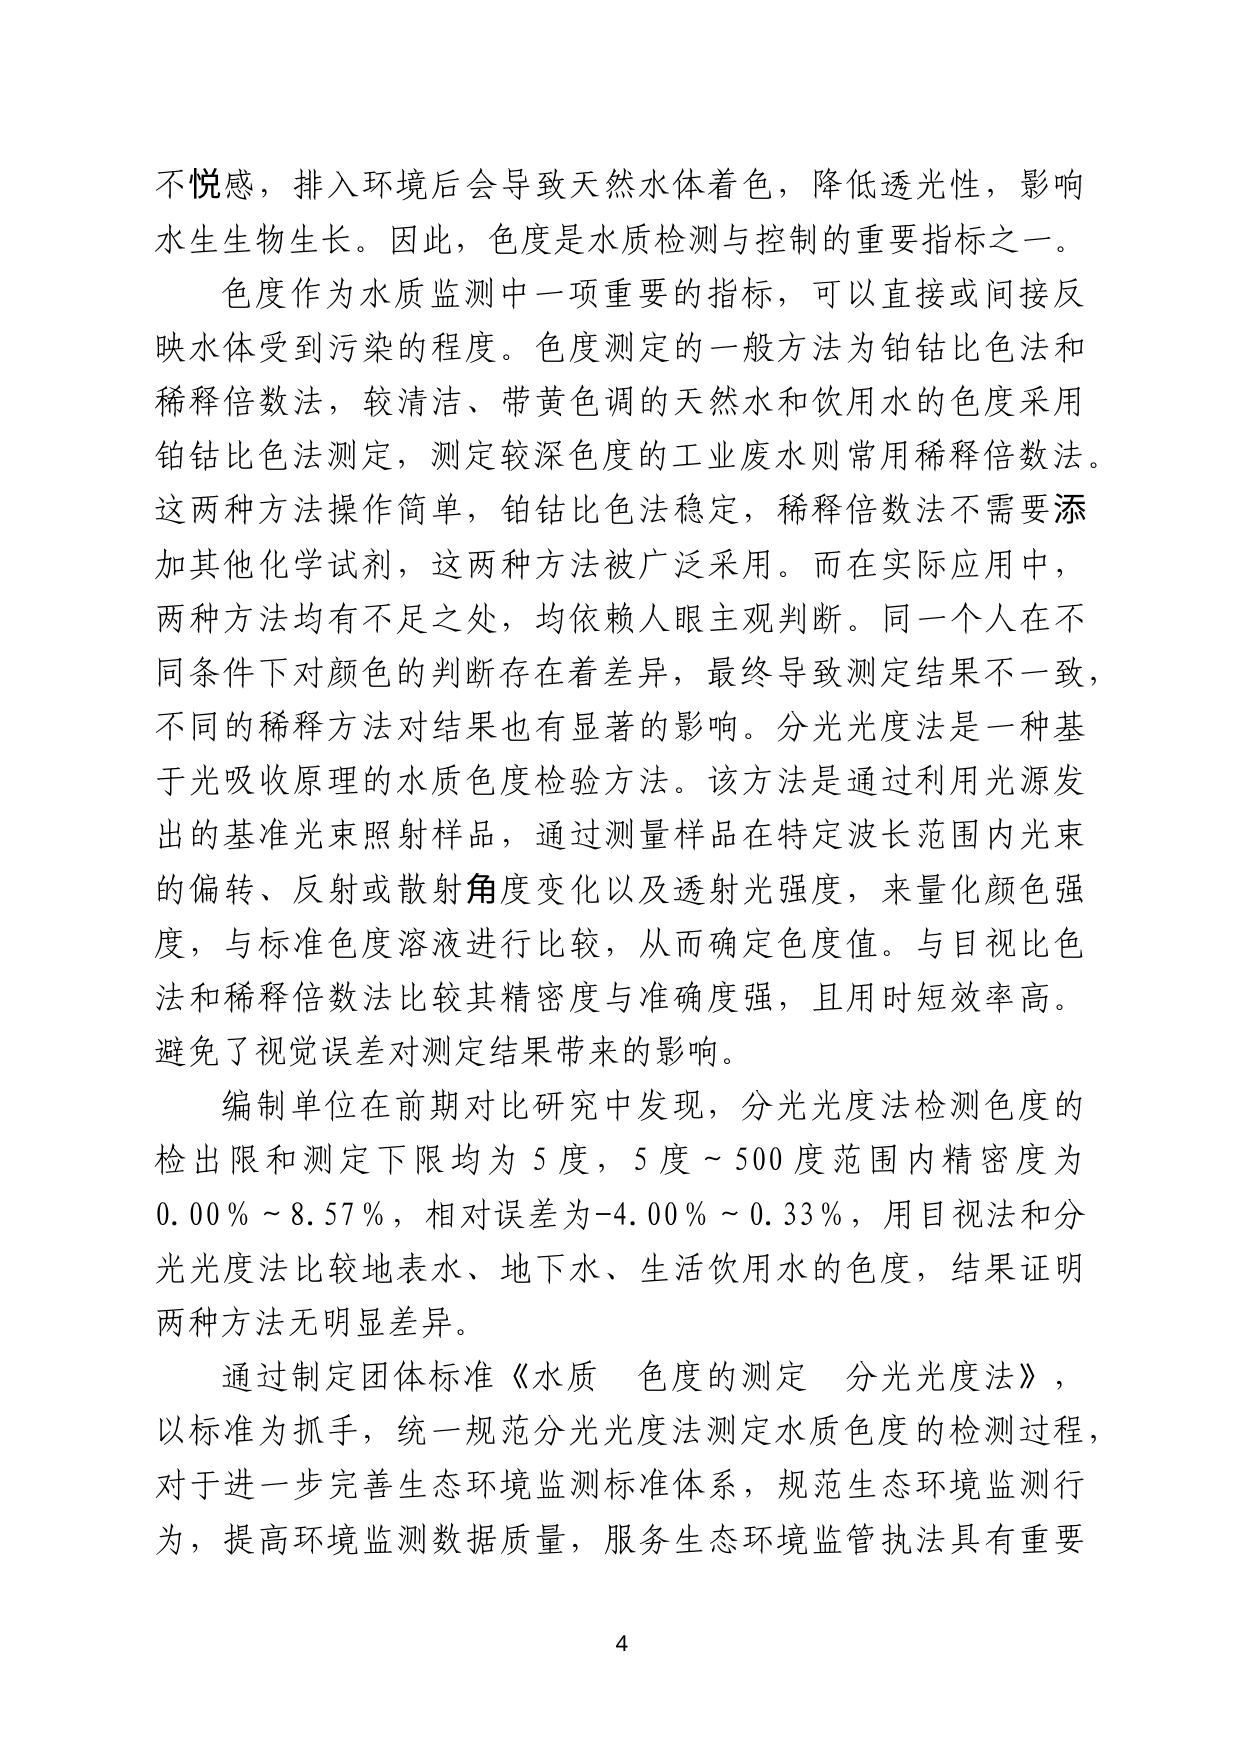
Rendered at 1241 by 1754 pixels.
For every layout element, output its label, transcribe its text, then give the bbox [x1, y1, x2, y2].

text 编制单位在前期对比研究中发现，分光光度法检测色度的检出限和测定下限均为5度，5度～500度范围内精密度为0.00％～8.57％，相对误差为-4.00％～0.33％，用目视法和分光光度法比较地表水、地下水、生活饮用水的色度，结果证明两种方法无明显差异。 [153, 1074, 1087, 1345]
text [153, 153, 1087, 262]
text 色度作为水质监测中一项重要的指标，可以直接或间接反映水体受到污染的程度。色度测定的一般方法为铂钴比色法和稀释倍数法，较清洁、带黄色调的天然水和饮用水的色度采用铂钴比色法测定，测定较深色度的工业废水则常用稀释倍数法。这两种方法操作简单，铂钴比色法稳定，稀释倍数法不需要添加其他化学试剂，这两种方法被广泛采用。而在实际应用中，两种方法均有不足之处，均依赖人眼主观判断。同一个人在不同条件下对颜色的判断存在着差异，最终导致测定结果不一致，不同的稀释方法对结果也有显著的影响。分光光度法是一种基于光吸收原理的水质色度检验方法。该方法是通过利用光源发出的基准光束照射样品，通过测量样品在特定波长范围内光束的偏转、反射或散射角度变化以及透射光强度，来量化颜色强度，与标准色度溶液进行比较，从而确定色度值。与目视比色法和稀释倍数法比较其精密度与准确度强，且用时短效率高。避免了视觉误差对测定结果带来的影响。 [153, 262, 1087, 1074]
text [153, 1345, 1087, 1562]
